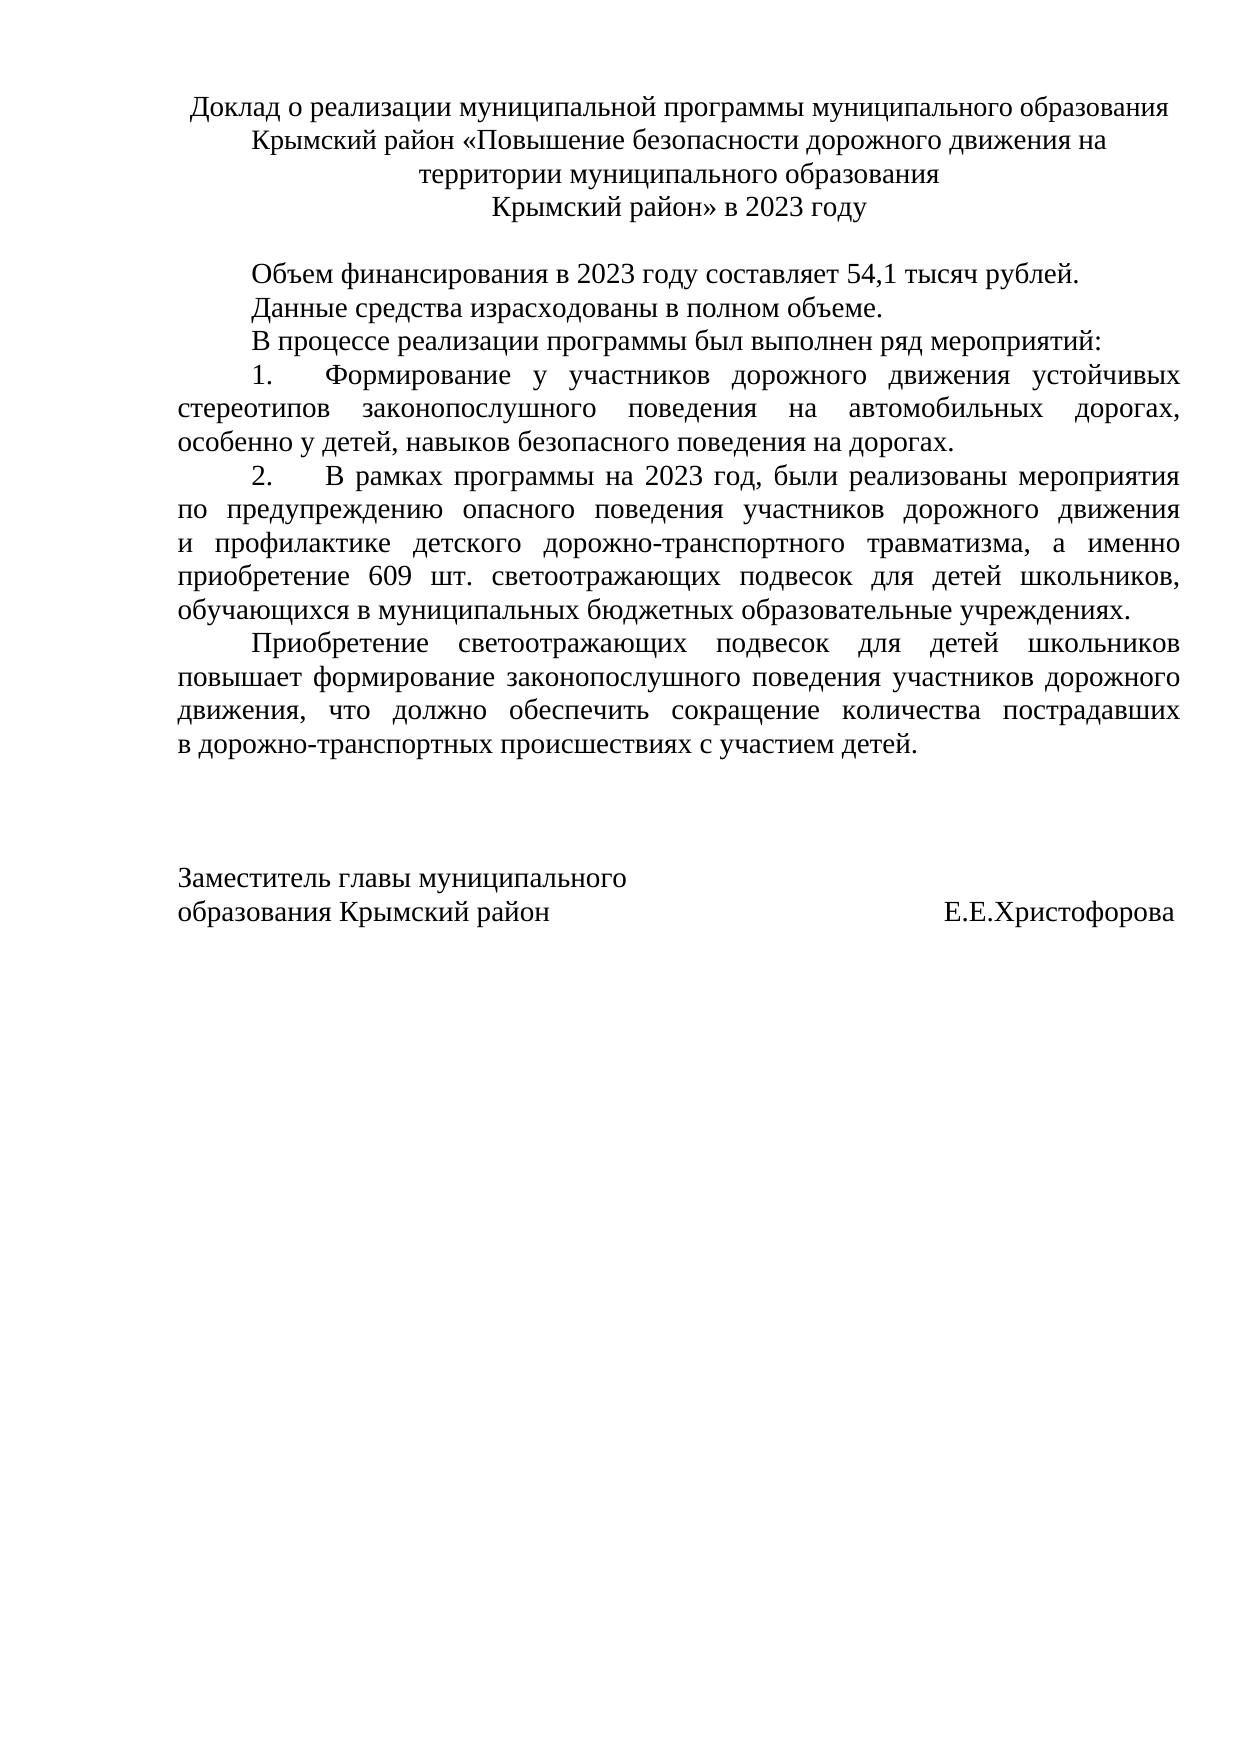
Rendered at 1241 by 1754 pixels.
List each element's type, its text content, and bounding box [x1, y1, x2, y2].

list Формирование у участников дорожного движения устойчивых стереотипов законопослушного поведения на автомобильных дорогах, особенно у детей, навыков безопасного поведения на дорогах. [177, 357, 1181, 458]
text Доклад о реализации муниципальной программы муниципального образования Крымский район «Повышение безопасности дорожного движения на территории муниципального образования [177, 89, 1181, 189]
list В рамках программы на 2023 год, были реализованы мероприятия по предупреждению опасного поведения участников дорожного движения и профилактике детского дорожно-транспортного травматизма, а именно приобретение 609 шт. светоотражающих подвесок для детей школьников, обучающихся в муниципальных бюджетных образовательные учреждениях. [177, 458, 1181, 625]
text Объем финансирования в 2023 году составляет 54,1 тысяч рублей. [177, 256, 1181, 290]
text Заместитель главы муниципального [177, 860, 1181, 894]
text образования Крымский район Е.Е.Христофорова [177, 894, 1181, 927]
text В процессе реализации программы был выполнен ряд мероприятий: [177, 323, 1181, 357]
text Крымский район» в 2023 году [177, 189, 1181, 223]
text Данные средства израсходованы в полном объеме. [177, 290, 1181, 323]
text Приобретение светоотражающих подвесок для детей школьников повышает формирование законопослушного поведения участников дорожного движения, что должно обеспечить сокращение количества пострадавших в дорожно-транспортных происшествиях с участием детей. [177, 625, 1181, 759]
